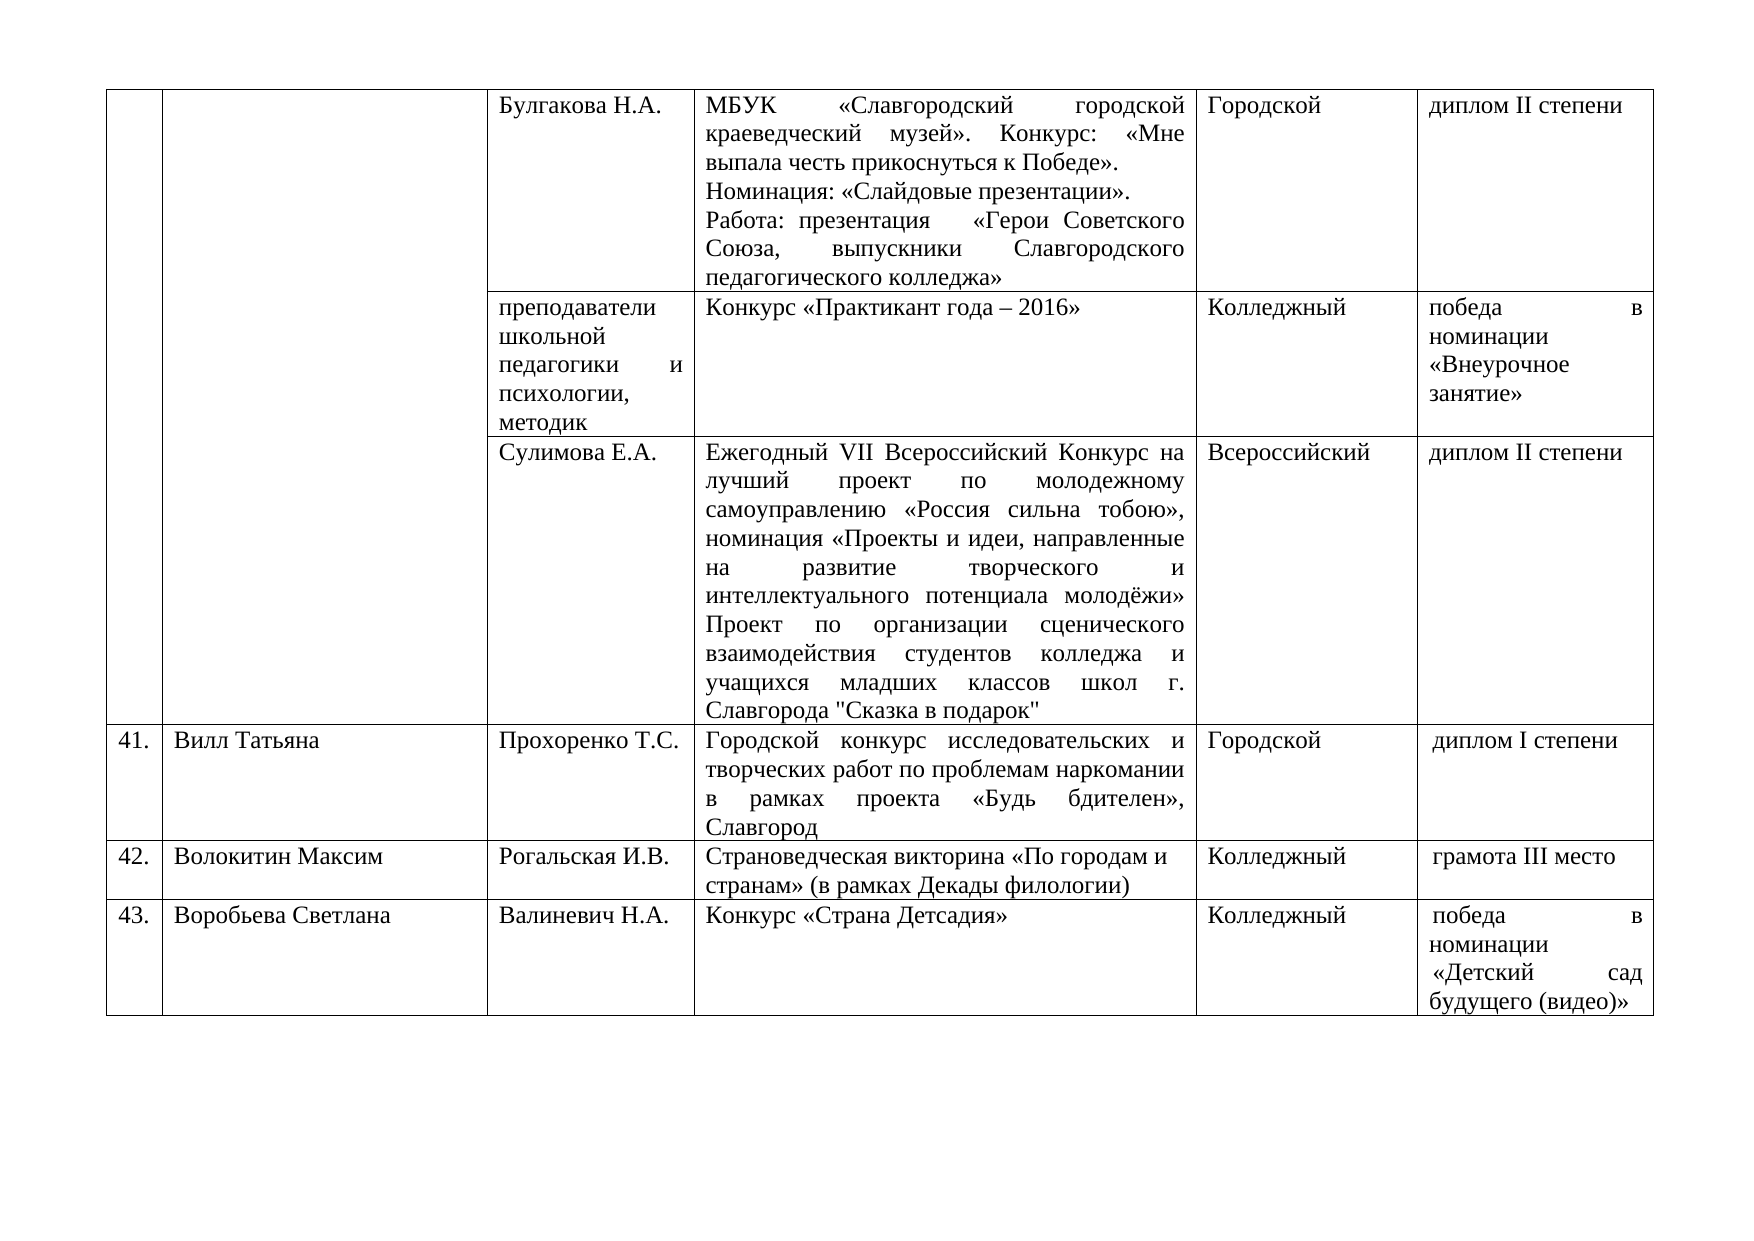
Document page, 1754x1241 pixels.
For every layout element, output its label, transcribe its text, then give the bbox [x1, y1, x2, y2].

table_cell [107, 841, 162, 899]
table_cell Ежегодный VII Всероссийский Конкурс на лучший проект по молодежному самоуправлению «Россия сильна тобою», номинация «Проекты и идеи, направленные на развитие творческого и интеллектуального потенциала молодёжи» Проект по организации сценического взаимодействия студентов колледжа и учащихся младших классов школ г. Славгорода "Сказка в подарок" [695, 437, 1196, 724]
table_cell Сулимова Е.А. [488, 437, 694, 724]
table_cell Городской [1197, 90, 1417, 291]
table_cell [107, 900, 162, 1015]
table_cell Конкурс «Практикант года – 2016» [695, 292, 1196, 436]
table_cell преподаватели школьной педагогики и психологии, методик [488, 292, 694, 436]
table_cell Колледжный [1197, 841, 1417, 899]
table_cell Булгакова Н.А. [488, 90, 694, 291]
table_cell грамота III место [1418, 841, 1653, 899]
table_cell победа в номинации «Внеурочное занятие» [1418, 292, 1653, 436]
table_cell диплом II степени [1418, 90, 1653, 291]
table_cell Волокитин Максим [163, 841, 487, 899]
table_cell Прохоренко Т.С. [488, 725, 694, 840]
table_cell Городской конкурс исследовательских и творческих работ по проблемам наркомании в рамках проекта «Будь бдителен», Славгород [695, 725, 1196, 840]
table_cell [107, 725, 162, 840]
table_cell диплом I степени [1418, 725, 1653, 840]
table_cell Вилл Татьяна [163, 725, 487, 840]
table_cell победа в номинации «Детский сад будущего (видео)» [1418, 900, 1653, 1015]
table_cell Колледжный [1197, 900, 1417, 1015]
table_cell Городской [1197, 725, 1417, 840]
table_cell Всероссийский [1197, 437, 1417, 724]
table_cell Колледжный [1197, 292, 1417, 436]
table_cell Валиневич Н.А. [488, 900, 694, 1015]
table_cell Страноведческая викторина «По городам и странам» (в рамках Декады филологии) [695, 841, 1196, 899]
table_cell Конкурс «Страна Детсадия» [695, 900, 1196, 1015]
table_cell Воробьева Светлана [163, 900, 487, 1015]
table_cell диплом II степени [1418, 437, 1653, 724]
table_cell Рогальская И.В. [488, 841, 694, 899]
table_cell МБУК «Славгородский городской краеведческий музей». Конкурс: «Мне выпала честь прикоснуться к Победе». Номинация: «Слайдовые презентации». Работа: презентация «Герои Советского Союза, выпускники Славгородского педагогического колледжа» [695, 90, 1196, 291]
